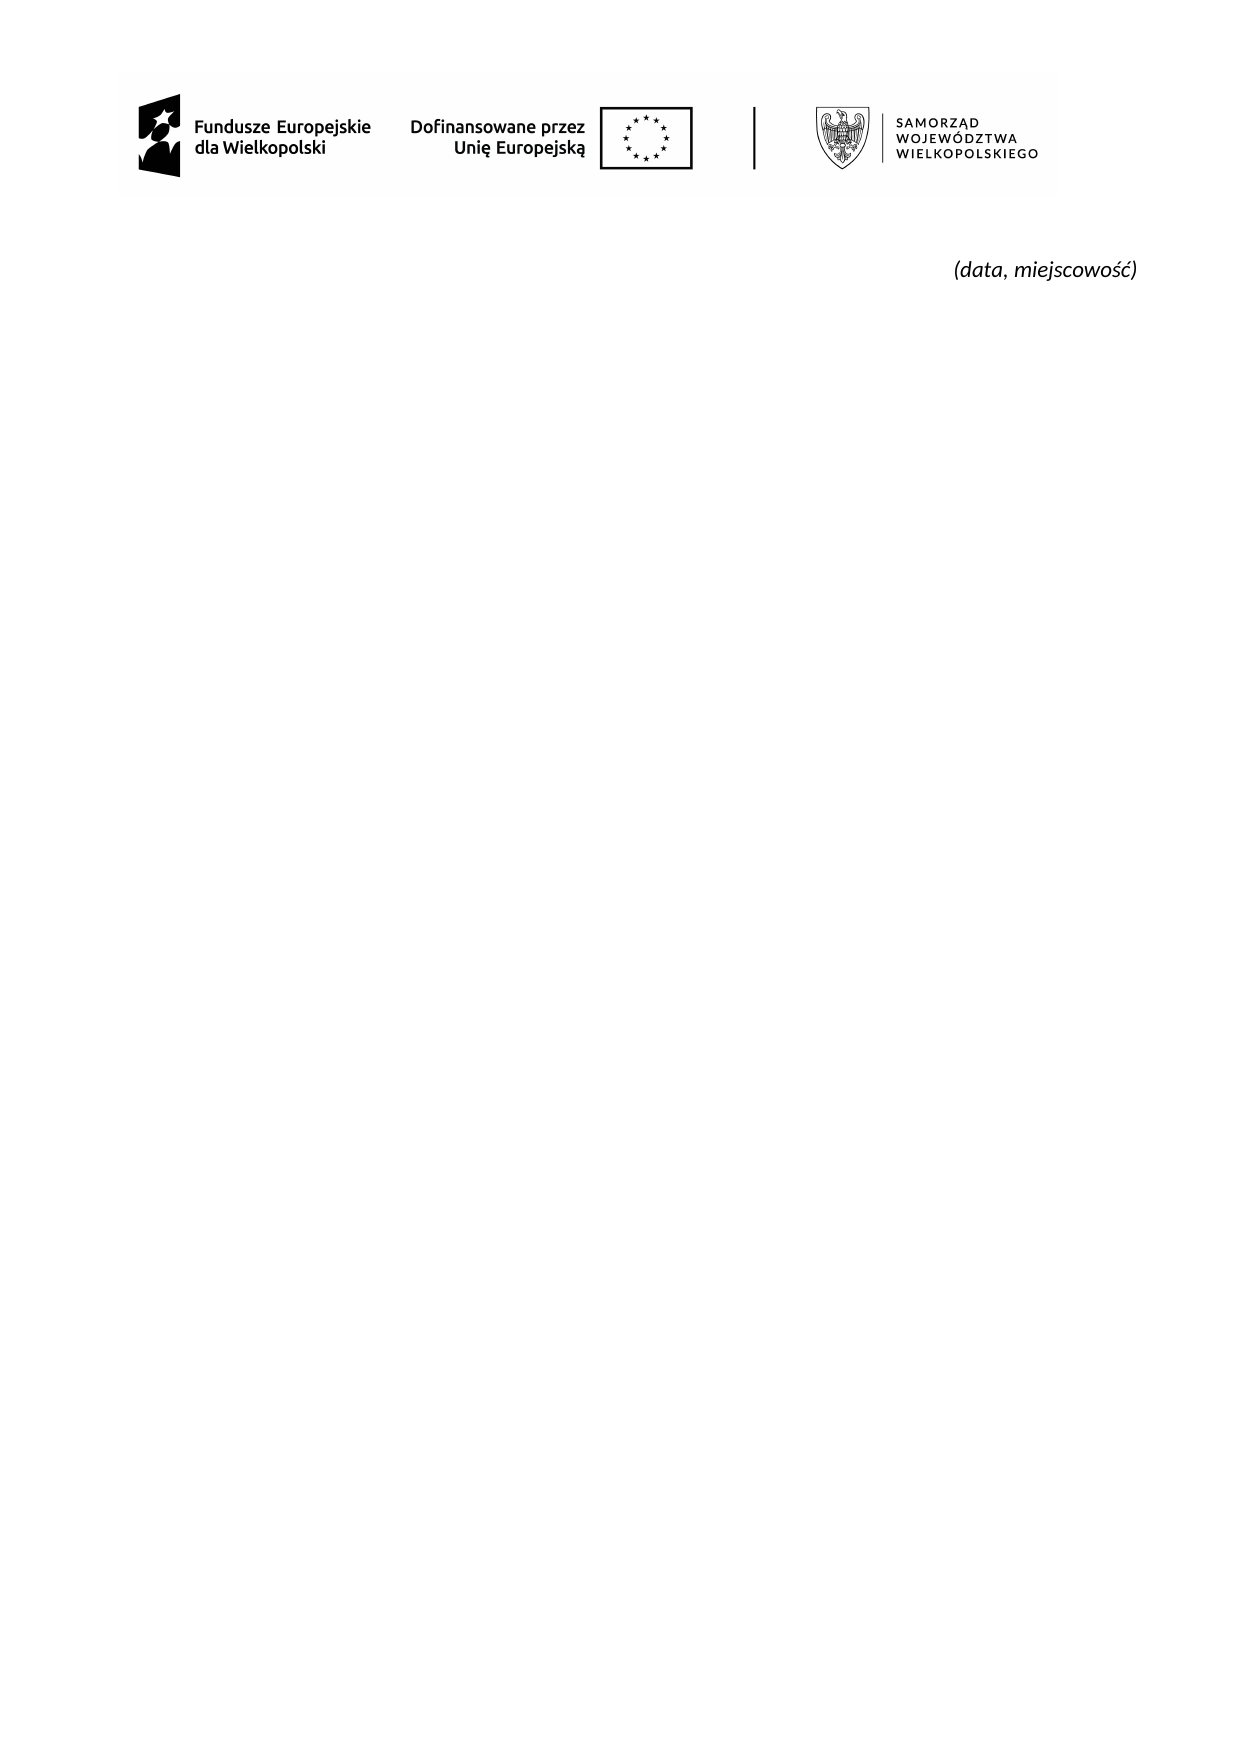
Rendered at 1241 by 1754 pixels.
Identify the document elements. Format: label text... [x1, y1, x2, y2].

picture [118, 73, 1058, 198]
text (data, miejscowość) [118, 255, 1140, 283]
